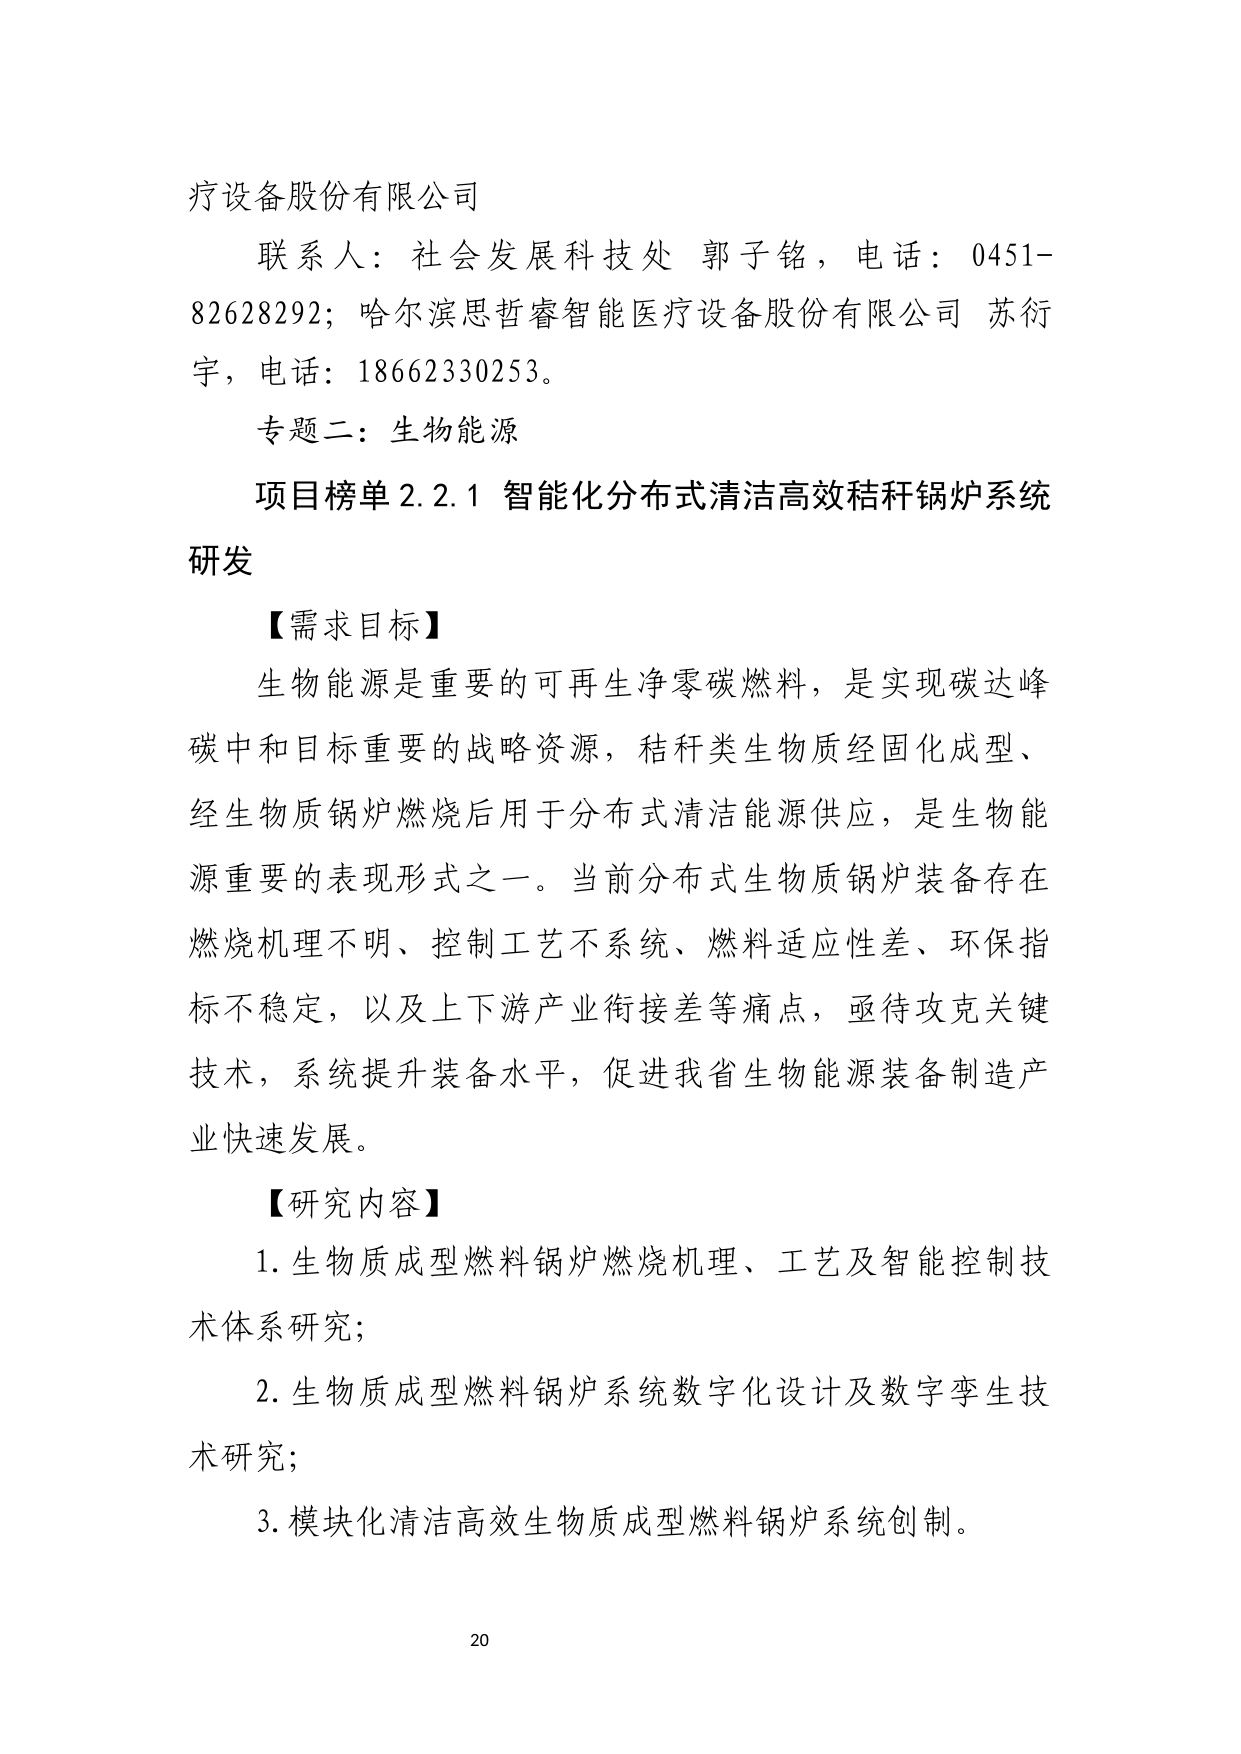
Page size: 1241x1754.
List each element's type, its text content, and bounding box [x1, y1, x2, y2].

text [187, 162, 1053, 220]
text 【研究内容】 [187, 1169, 1053, 1227]
text 生物能源是重要的可再生净零碳燃料，是实现碳达峰碳中和目标重要的战略资源，秸秆类生物质经固化成型、经生物质锅炉燃烧后用于分布式清洁能源供应，是生物能源重要的表现形式之一。当前分布式生物质锅炉装备存在燃烧机理不明、控制工艺不系统、燃料适应性差、环保指标不稳定，以及上下游产业衔接差等痛点，亟待攻克关键技术，系统提升装备水平，促进我省生物能源装备制造产业快速发展。 [187, 649, 1053, 1169]
text 3.模块化清洁高效生物质成型燃料锅炉系统创制。 [187, 1487, 1053, 1552]
text 项目榜单2.2.1 智能化分布式清洁高效秸秆锅炉系统研发 [187, 460, 1053, 590]
text 2.生物质成型燃料锅炉系统数字化设计及数字孪生技术研究； [187, 1357, 1053, 1487]
text 专题二：生物能源 [187, 395, 1053, 460]
text 联系人：社会发展科技处 郭子铭，电话：0451-82628292；哈尔滨思哲睿智能医疗设备股份有限公司 苏衍宇，电话：18662330253。 [189, 220, 1053, 395]
text 【需求目标】 [187, 590, 1053, 649]
text 1.生物质成型燃料锅炉燃烧机理、工艺及智能控制技术体系研究； [187, 1227, 1053, 1357]
